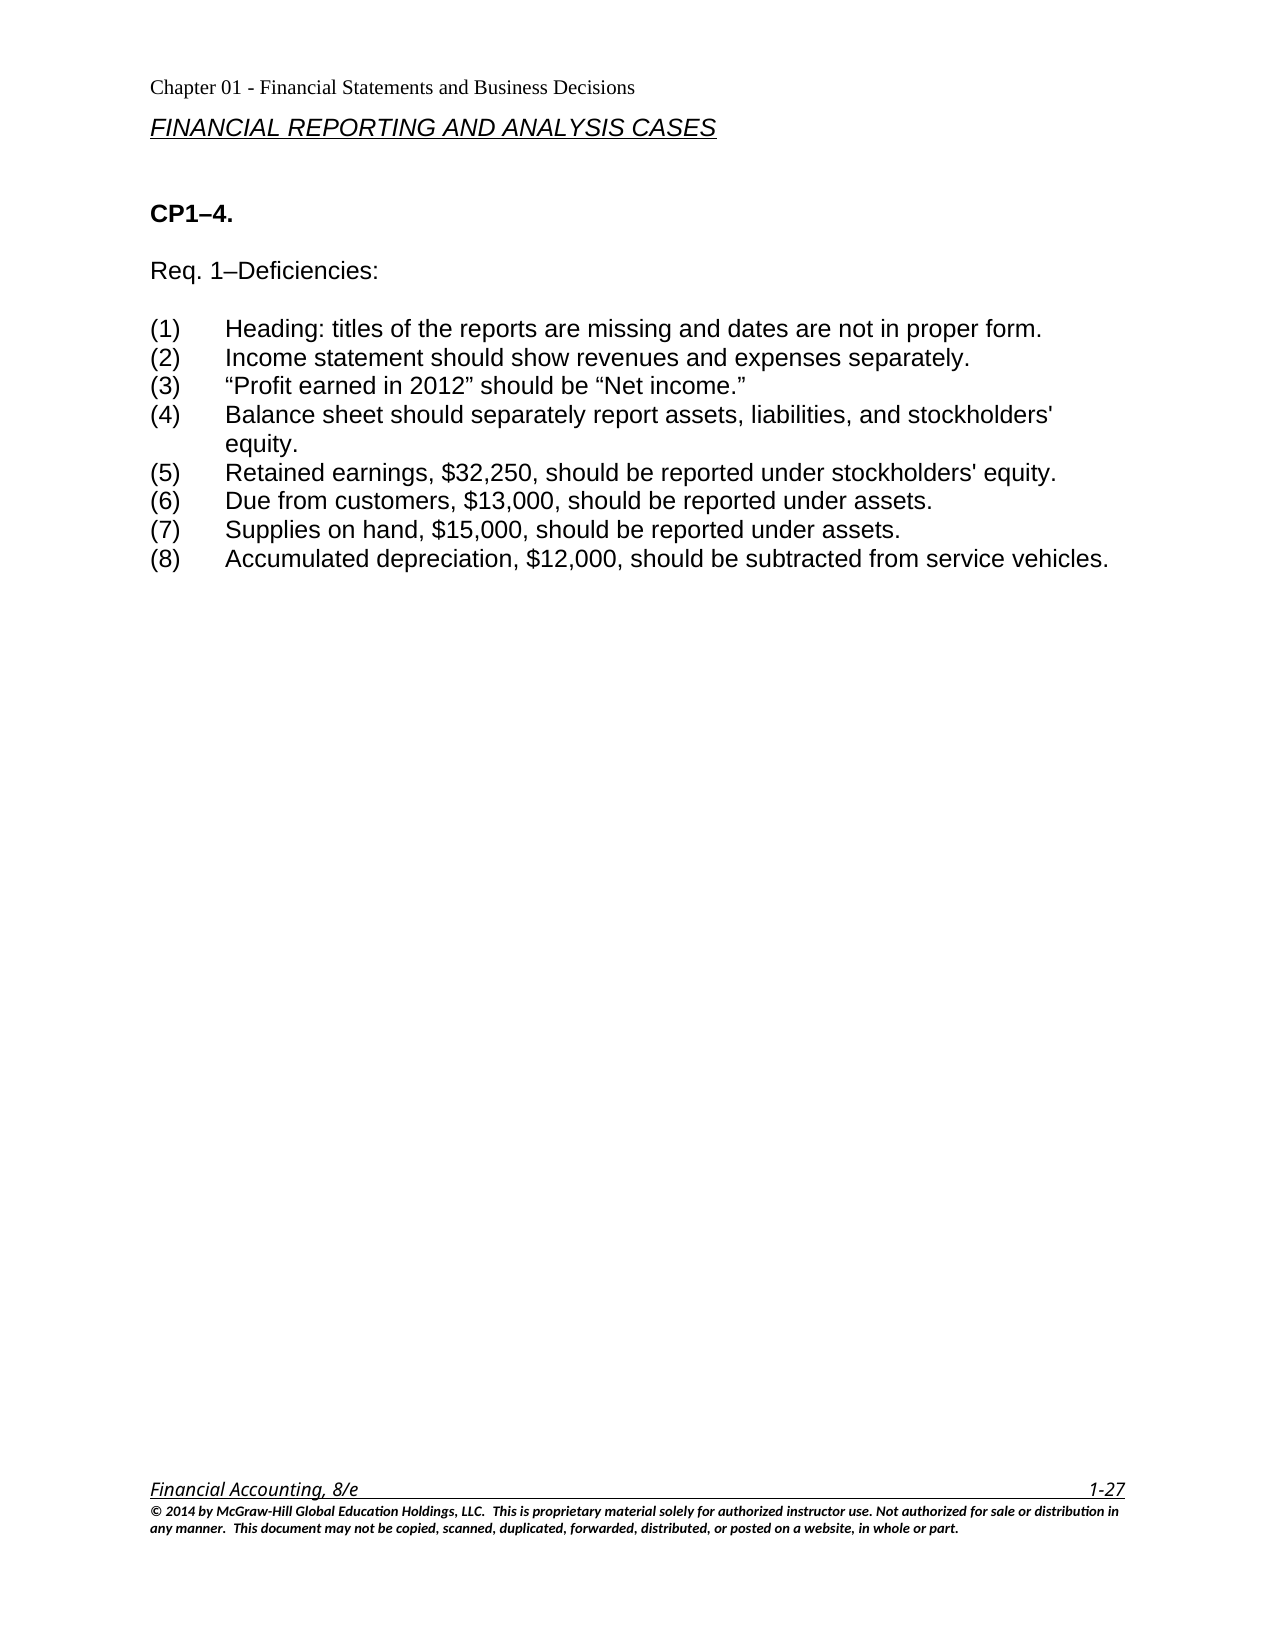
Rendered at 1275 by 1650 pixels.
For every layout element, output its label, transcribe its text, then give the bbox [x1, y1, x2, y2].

text (5) Retained earnings, $32,250, should be reported under stockholders' equity. [150, 457, 1125, 486]
text (1) Heading: titles of the reports are missing and dates are not in proper form. [150, 314, 1125, 342]
subtitle FINANCIAL REPORTING AND ANALYSIS CASES [150, 112, 1125, 141]
text (3) “Profit earned in 2012” should be “Net income.” [150, 371, 1125, 400]
text Req. 1–Deficiencies: [150, 256, 1125, 285]
text CP1–4. [150, 199, 1125, 227]
text (7) Supplies on hand, $15,000, should be reported under assets. [150, 515, 1125, 544]
text (8) Accumulated depreciation, $12,000, should be subtracted from service vehicles. [150, 544, 1125, 572]
text (6) Due from customers, $13,000, should be reported under assets. [150, 486, 1125, 515]
text (2) Income statement should show revenues and expenses separately. [150, 342, 1125, 371]
text (4) Balance sheet should separately report assets, liabilities, and stockholders' equity. [150, 400, 1125, 457]
